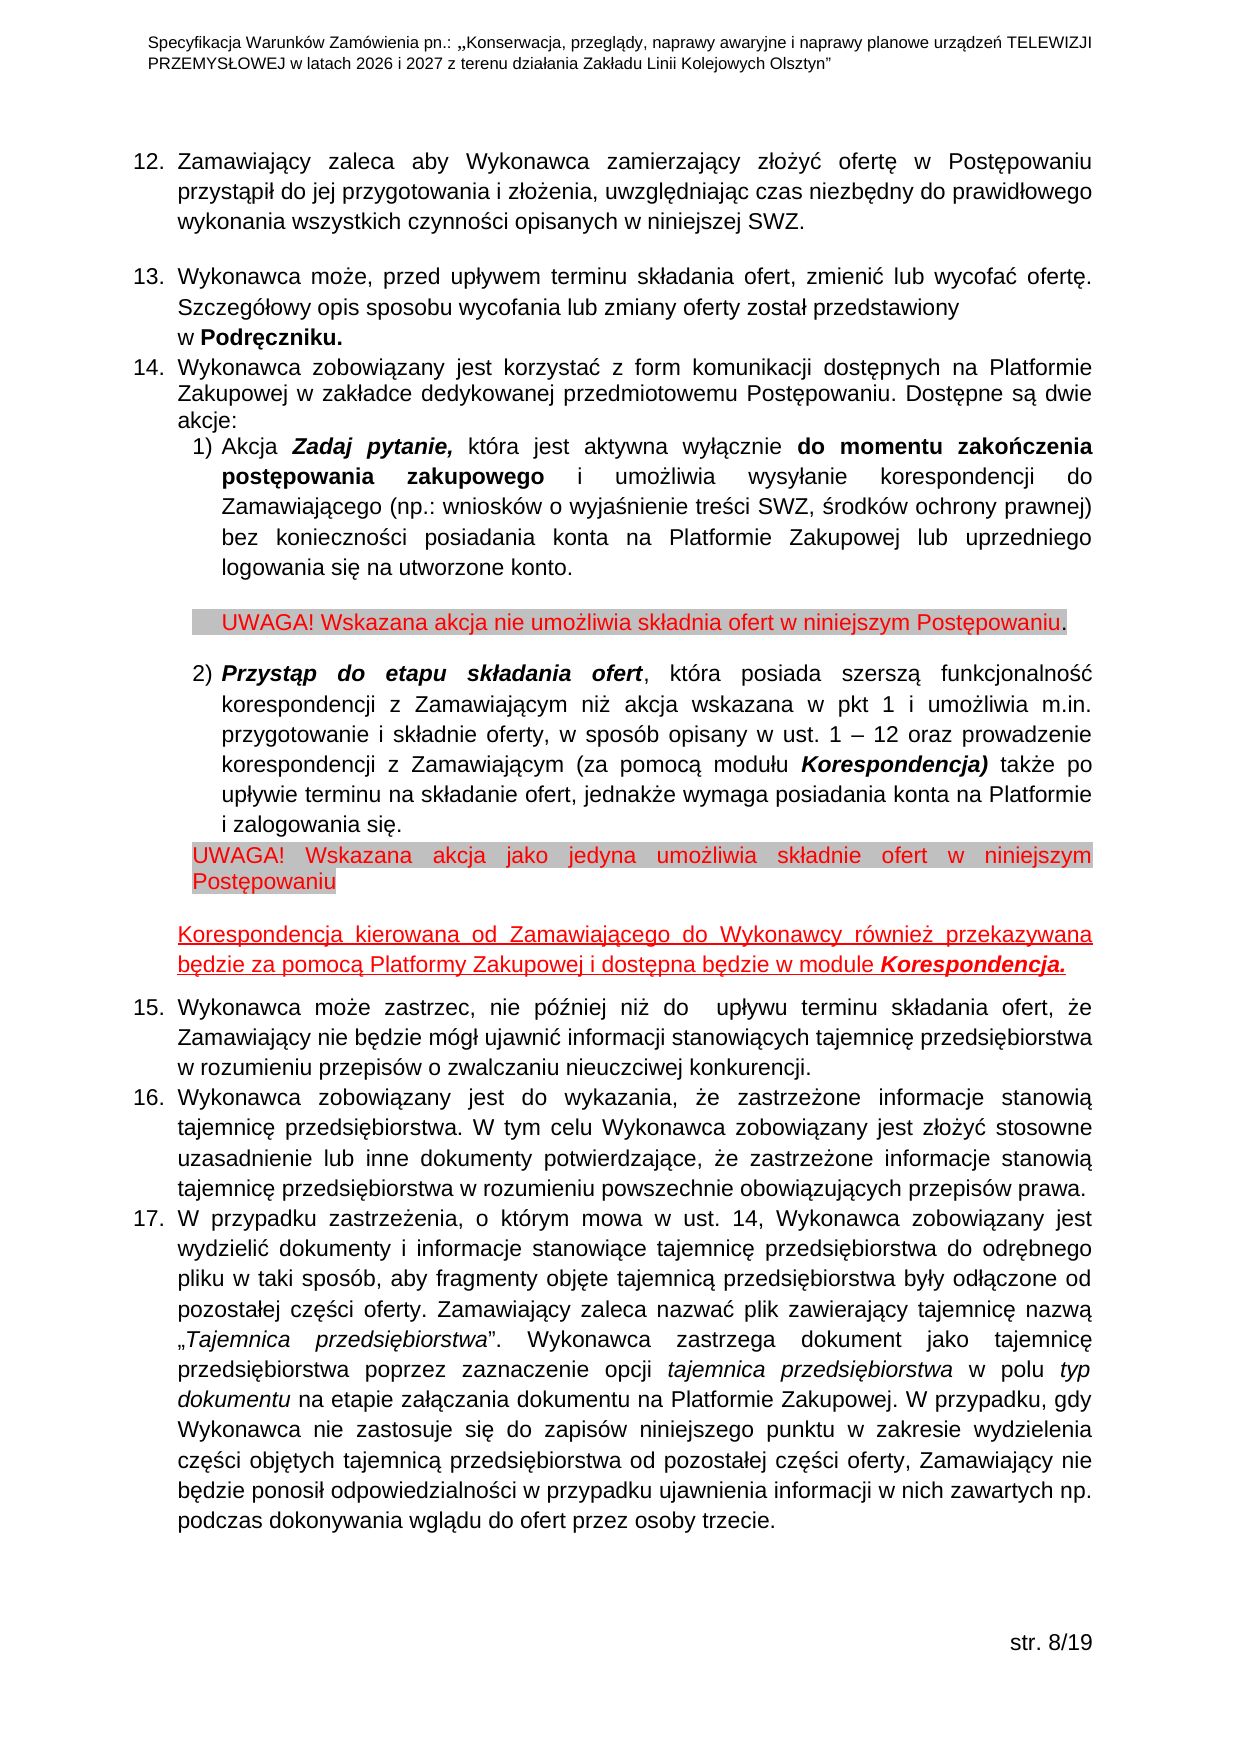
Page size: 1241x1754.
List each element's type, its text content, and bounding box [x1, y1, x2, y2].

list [133, 1290, 1093, 1558]
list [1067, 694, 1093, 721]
list Zamawiający zaleca aby Wykonawca zamierzający złożyć ofertę w Postępowaniu przystąpił do jej przygotowania i złożenia, uwzględniając czas niezbędny do prawidłowego wykonania wszystkich czynności opisanych w niniejszej SWZ. [133, 233, 1093, 320]
list Akcja Zadaj pytanie, która jest aktywna wyłącznie do momentu zakończenia postępowania zakupowego i umożliwia wysyłanie korespondencji do Zamawiającego (np.: wniosków o wyjaśnienie treści SWZ, środków ochrony prawnej) bez konieczności posiadania konta na Platformie Zakupowej lub uprzedniego logowania się na utworzone konto. [192, 518, 1093, 666]
list Wykonawca zobowiązany jest do wykazania, że zastrzeżone informacje stanowią tajemnicę przedsiębiorstwa. W tym celu Wykonawca zobowiązany jest złożyć stosowne uzasadnienie lub inne dokumenty potwierdzające, że zastrzeżone informacje stanowią tajemnicę przedsiębiorstwa w rozumieniu powszechnie obowiązujących przepisów prawa. [133, 1169, 1093, 1287]
text UWAGA! Zamawiający zaleca weryfikację danych złożonej oferty w sposób podany wyżej, w celu sprawdzenia czy ewentualnie nie występują w niej błędy. [177, 148, 1093, 204]
list Wykonawca może, przed upływem terminu składania ofert, zmienić lub wycofać ofertę. Szczegółowy opis sposobu wycofania lub zmiany oferty został przedstawiony w Podręczniku. [133, 349, 1093, 435]
list Korespondencja kierowana od Zamawiającego do Wykonawcy również przekazywana będzie za pomocą Platformy Zakupowej i dostępna będzie w module Korespondencja. [177, 1030, 1093, 1063]
list Wykonawca zobowiązany jest korzystać z form komunikacji dostępnych na Platformie Zakupowej w zakładce dedykowanej przedmiotowemu Postępowaniu. Dostępne są dwie akcje: [133, 439, 1093, 518]
list Wykonawca może zastrzec, nie później niż do upływu terminu składania ofert, że Zamawiający nie będzie mógł ujawnić informacji stanowiących tajemnicę przedsiębiorstwa w rozumieniu przepisów o zwalczaniu nieuczciwej konkurencji. [133, 1079, 1093, 1166]
list Przystąp do etapu składania ofert, która posiada szerszą funkcjonalność korespondencji z Zamawiającym niż akcja wskazana w pkt 1 i umożliwia m.in. przygotowanie i składnie oferty, w sposób opisany w ust. 1 – 12 oraz prowadzenie korespondencji z Zamawiającym (za pomocą modułu Korespondencja) także po upływie terminu na składanie ofert, jednakże wymaga posiadania konta na Platformie i zalogowania się. [192, 746, 1093, 923]
list UWAGA! Wskazana akcja jako jedyna umożliwia składnie ofert w niniejszym Postępowaniu [336, 953, 1093, 980]
list Korespondencja kierowana od Zamawiającego do Wykonawcy również przekazywana będzie za pomocą Platformy Zakupowej i dostępna będzie w module Korespondencja. [177, 1006, 1093, 1029]
